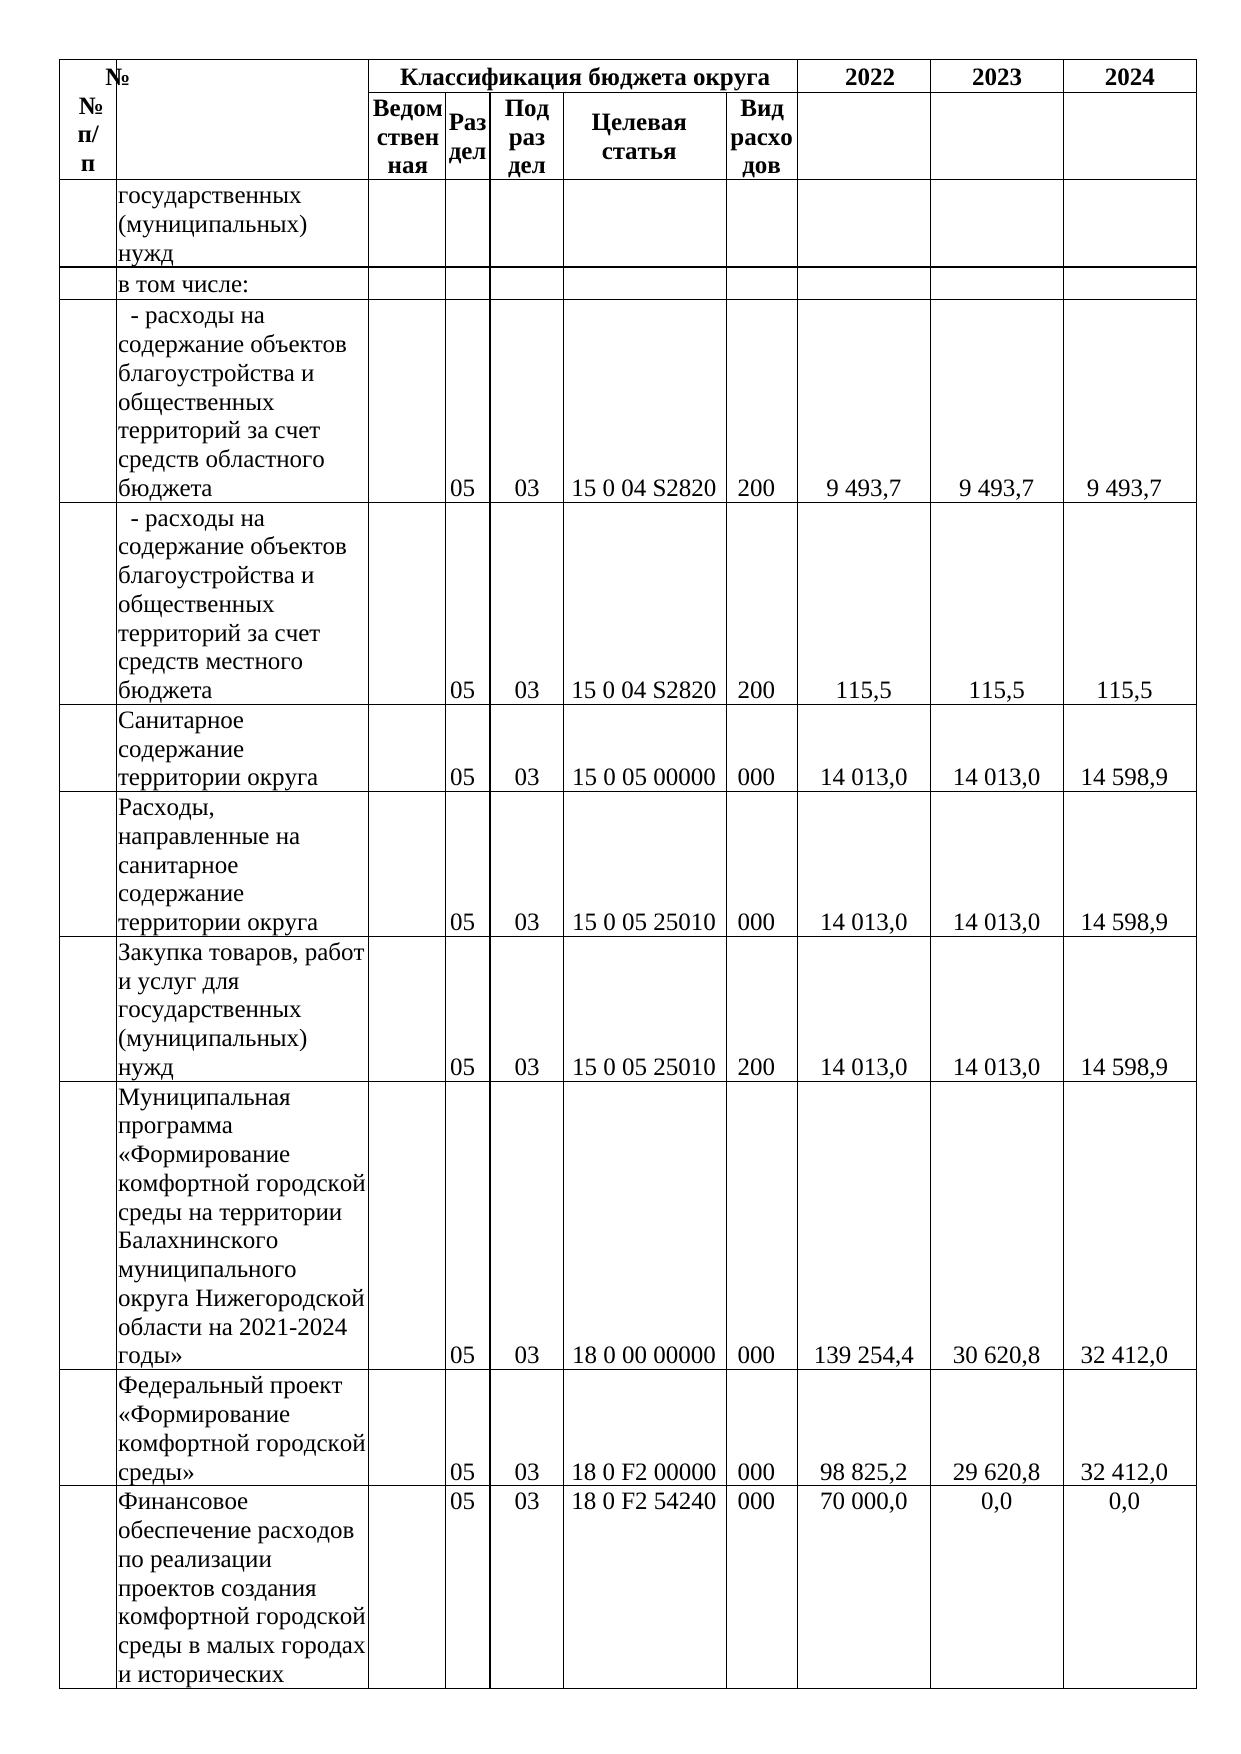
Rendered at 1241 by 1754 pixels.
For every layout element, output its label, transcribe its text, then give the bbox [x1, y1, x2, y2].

table_cell Раз дел [446, 93, 489, 179]
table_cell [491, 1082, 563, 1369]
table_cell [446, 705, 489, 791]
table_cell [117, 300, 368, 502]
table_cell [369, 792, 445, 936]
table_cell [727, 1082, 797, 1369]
table_cell Ведом ствен ная [369, 93, 445, 179]
table_cell [931, 93, 1063, 179]
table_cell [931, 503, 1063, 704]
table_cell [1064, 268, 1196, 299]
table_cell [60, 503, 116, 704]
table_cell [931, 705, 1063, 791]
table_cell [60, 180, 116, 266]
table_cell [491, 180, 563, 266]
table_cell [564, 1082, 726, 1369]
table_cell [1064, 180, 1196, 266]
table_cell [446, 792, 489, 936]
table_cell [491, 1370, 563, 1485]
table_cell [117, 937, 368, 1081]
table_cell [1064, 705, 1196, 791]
table_header 2022 [798, 60, 930, 92]
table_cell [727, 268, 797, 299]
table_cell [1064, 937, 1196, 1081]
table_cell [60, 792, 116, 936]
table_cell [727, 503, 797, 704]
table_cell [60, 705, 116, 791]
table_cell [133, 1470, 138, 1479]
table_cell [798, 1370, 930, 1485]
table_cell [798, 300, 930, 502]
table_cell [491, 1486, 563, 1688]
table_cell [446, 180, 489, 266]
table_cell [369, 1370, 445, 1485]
table_cell Вид расхо дов [727, 93, 797, 179]
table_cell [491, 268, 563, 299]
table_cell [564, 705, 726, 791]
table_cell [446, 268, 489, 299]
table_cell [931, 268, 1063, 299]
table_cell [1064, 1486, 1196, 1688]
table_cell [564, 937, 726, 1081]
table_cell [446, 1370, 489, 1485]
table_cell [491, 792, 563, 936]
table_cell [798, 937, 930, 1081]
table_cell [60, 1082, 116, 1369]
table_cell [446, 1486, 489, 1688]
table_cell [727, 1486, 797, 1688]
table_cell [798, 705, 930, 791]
table_cell [798, 93, 930, 179]
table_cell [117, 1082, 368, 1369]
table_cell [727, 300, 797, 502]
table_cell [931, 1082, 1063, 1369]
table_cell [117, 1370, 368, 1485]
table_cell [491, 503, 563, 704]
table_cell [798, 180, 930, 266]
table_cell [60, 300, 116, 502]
table_cell Под раз дел [491, 93, 563, 179]
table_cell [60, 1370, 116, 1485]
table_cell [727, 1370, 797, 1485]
table_header 2023 [931, 60, 1063, 92]
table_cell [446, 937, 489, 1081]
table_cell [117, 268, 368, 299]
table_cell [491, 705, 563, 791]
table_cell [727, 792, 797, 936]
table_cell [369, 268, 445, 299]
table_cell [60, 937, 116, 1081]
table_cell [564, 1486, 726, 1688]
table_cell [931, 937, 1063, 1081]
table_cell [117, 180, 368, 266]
table_header 2024 [1064, 60, 1196, 92]
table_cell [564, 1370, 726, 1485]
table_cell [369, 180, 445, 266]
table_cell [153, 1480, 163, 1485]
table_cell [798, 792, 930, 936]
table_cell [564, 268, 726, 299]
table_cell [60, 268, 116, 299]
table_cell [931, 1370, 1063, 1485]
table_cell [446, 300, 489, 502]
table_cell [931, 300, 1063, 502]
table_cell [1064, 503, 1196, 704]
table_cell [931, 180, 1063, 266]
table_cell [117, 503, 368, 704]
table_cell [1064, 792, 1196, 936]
table_cell [1064, 93, 1196, 179]
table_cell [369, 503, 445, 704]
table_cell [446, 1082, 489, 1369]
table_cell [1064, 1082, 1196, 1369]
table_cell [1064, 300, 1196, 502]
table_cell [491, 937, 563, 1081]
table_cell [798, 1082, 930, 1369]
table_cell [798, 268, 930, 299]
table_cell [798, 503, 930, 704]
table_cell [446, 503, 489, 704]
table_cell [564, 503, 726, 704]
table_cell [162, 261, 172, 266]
table_header Классификация бюджета округа [369, 60, 797, 92]
table_cell Целевая статья [564, 93, 726, 179]
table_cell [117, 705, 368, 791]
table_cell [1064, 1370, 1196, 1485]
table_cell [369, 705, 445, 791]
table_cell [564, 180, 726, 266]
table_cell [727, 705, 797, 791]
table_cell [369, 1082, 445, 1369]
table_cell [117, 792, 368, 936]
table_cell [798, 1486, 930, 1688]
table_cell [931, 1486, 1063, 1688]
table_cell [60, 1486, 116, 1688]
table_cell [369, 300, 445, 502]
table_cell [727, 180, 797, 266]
table_header № №п/п [60, 60, 116, 179]
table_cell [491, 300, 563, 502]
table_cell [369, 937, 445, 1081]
table_header [117, 60, 368, 179]
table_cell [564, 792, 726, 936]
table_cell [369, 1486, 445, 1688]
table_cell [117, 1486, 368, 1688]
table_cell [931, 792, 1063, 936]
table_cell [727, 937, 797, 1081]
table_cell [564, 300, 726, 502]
